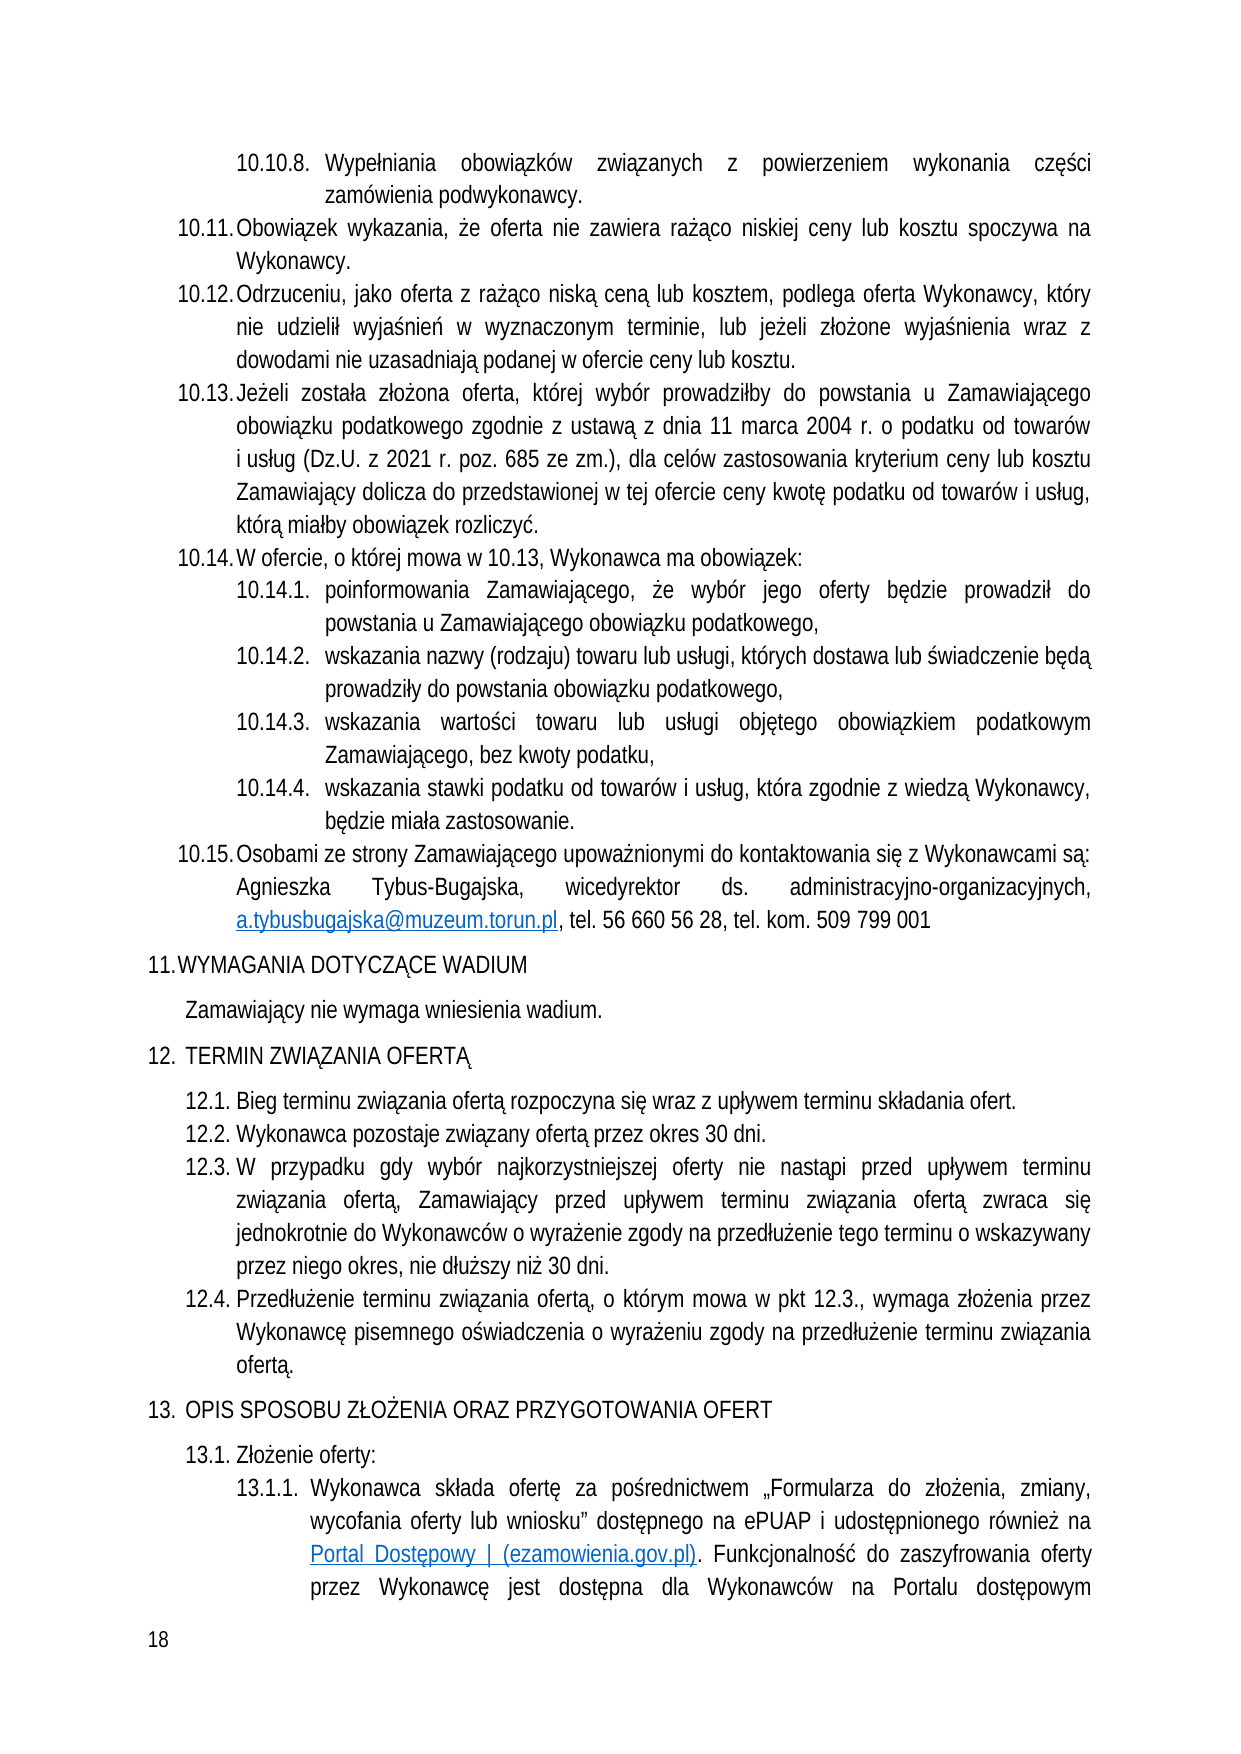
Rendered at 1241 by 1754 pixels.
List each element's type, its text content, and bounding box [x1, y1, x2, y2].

list Wypełniania obowiązków związanych z powierzeniem wykonania części zamówienia podwykonawcy. [236, 148, 1093, 209]
list WYMAGANIA DOTYCZĄCE WADIUM [148, 950, 1093, 979]
list Wykonawca pozostaje związany ofertą przez okres 30 dni. [185, 1119, 1093, 1148]
list poinformowania Zamawiającego, że wybór jego oferty będzie prowadził do powstania u Zamawiającego obowiązku podatkowego, [236, 576, 1093, 637]
list OPIS SPOSOBU ZŁOŻENIA ORAZ PRZYGOTOWANIA OFERT [148, 1395, 1093, 1424]
list Odrzuceniu, jako oferta z rażąco niską ceną lub kosztem, podlega oferta Wykonawcy, który nie udzielił wyjaśnień w wyznaczonym terminie, lub jeżeli złożone wyjaśnienia wraz z dowodami nie uzasadniają podanej w ofercie ceny lub kosztu. [177, 279, 1093, 374]
list TERMIN ZWIĄZANIA OFERTĄ [148, 1041, 1093, 1069]
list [236, 1473, 1093, 1601]
list Jeżeli została złożona oferta, której wybór prowadziłby do powstania u Zamawiającego obowiązku podatkowego zgodnie z ustawą z dnia 11 marca 2004 r. o podatku od towarów i usług (Dz.U. z 2021 r. poz. 685 ze zm.), dla celów zastosowania kryterium ceny lub kosztu Zamawiający dolicza do przedstawionej w tej ofercie ceny kwotę podatku od towarów i usług, którą miałby obowiązek rozliczyć. [177, 378, 1093, 538]
list W ofercie, o której mowa w 10.13, Wykonawca ma obowiązek: [177, 543, 1093, 571]
list Bieg terminu związania ofertą rozpoczyna się wraz z upływem terminu składania ofert. [185, 1086, 1093, 1115]
list Zamawiający nie wymaga wniesienia wadium. [185, 996, 1093, 1024]
list wskazania stawki podatku od towarów i usług, która zgodnie z wiedzą Wykonawcy, będzie miała zastosowanie. [236, 773, 1093, 834]
list wskazania wartości towaru lub usługi objętego obowiązkiem podatkowym Zamawiającego, bez kwoty podatku, [236, 707, 1093, 769]
list W przypadku gdy wybór najkorzystniejszej oferty nie nastąpi przed upływem terminu związania ofertą, Zamawiający przed upływem terminu związania ofertą zwraca się jednokrotnie do Wykonawców o wyrażenie zgody na przedłużenie tego terminu o wskazywany przez niego okres, nie dłuższy niż 30 dni. [185, 1152, 1093, 1279]
list Złożenie oferty: [185, 1441, 1093, 1469]
list Osobami ze strony Zamawiającego upoważnionymi do kontaktowania się z Wykonawcami są: Agnieszka Tybus-Bugajska, wicedyrektor ds. administracyjno-organizacyjnych, a.tybusbugajska@muzeum.torun.pl, tel. 56 660 56 28, tel. kom. 509 799 001 [177, 839, 1093, 933]
list Przedłużenie terminu związania ofertą, o którym mowa w pkt 12.3., wymaga złożenia przez Wykonawcę pisemnego oświadczenia o wyrażeniu zgody na przedłużenie terminu związania ofertą. [185, 1284, 1093, 1378]
list Obowiązek wykazania, że oferta nie zawiera rażąco niskiej ceny lub kosztu spoczywa na Wykonawcy. [177, 213, 1093, 275]
list wskazania nazwy (rodzaju) towaru lub usługi, których dostawa lub świadczenie będą prowadziły do powstania obowiązku podatkowego, [236, 641, 1093, 703]
